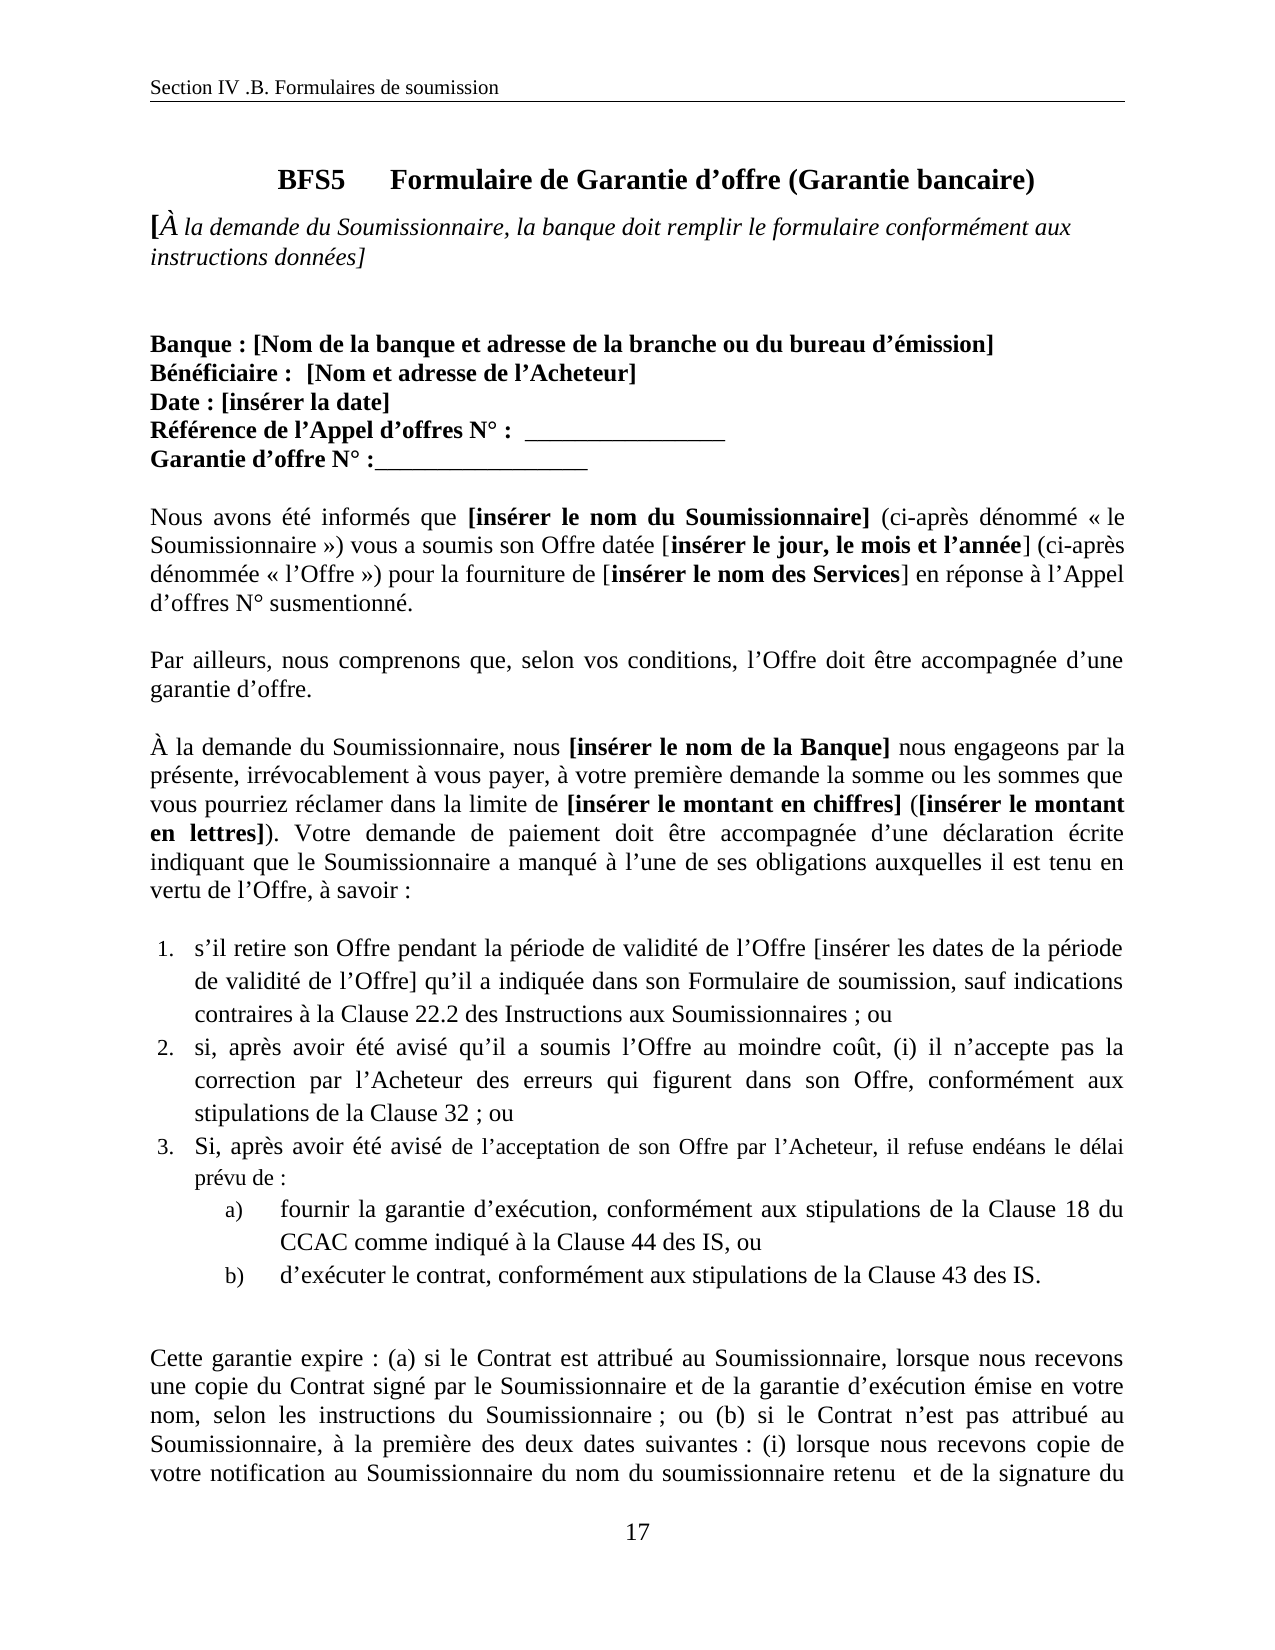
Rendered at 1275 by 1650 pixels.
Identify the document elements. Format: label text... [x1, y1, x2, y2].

text Banque : [Nom de la banque et adresse de la branche ou du bureau d’émission] [150, 329, 1125, 358]
text Nous avons été informés que [insérer le nom du Soumissionnaire] (ci-après dénommé « le Soumissionnaire ») vous a soumis son Offre datée [insérer le jour, le mois et l’année] (ci-après dénommée « l’Offre ») pour la fourniture de [insérer le nom des Services] en réponse à l’Appel d’offres N° susmentionné. [150, 502, 1125, 617]
text Bénéficiaire : [Nom et adresse de l’Acheteur] [150, 358, 1125, 387]
list Si, après avoir été avisé de l’acceptation de son Offre par l’Acheteur, il refuse endéans le délai prévu de : [157, 1131, 1125, 1190]
list fournir la garantie d’exécution, conformément aux stipulations de la Clause 18 du CCAC comme indiqué à la Clause 44 des IS, ou [225, 1194, 1125, 1256]
text À la demande du Soumissionnaire, nous [insérer le nom de la Banque] nous engageons par la présente, irrévocablement à vous payer, à votre première demande la somme ou les sommes que vous pourriez réclamer dans la limite de [insérer le montant en chiffres] ([insérer le montant en lettres]). Votre demande de paiement doit être accompagnée d’une déclaration écrite indiquant que le Soumissionnaire a manqué à l’une de ses obligations auxquelles il est tenu en vertu de l’Offre, à savoir : [150, 732, 1125, 904]
subtitle BFS5 Formulaire de Garantie d’offre (Garantie bancaire) [187, 162, 1125, 196]
list si, après avoir été avisé qu’il a soumis l’Offre au moindre coût, (i) il n’accepte pas la correction par l’Acheteur des erreurs qui figurent dans son Offre, conformément aux stipulations de la Clause 32 ; ou [157, 1032, 1125, 1127]
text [150, 1343, 1125, 1486]
subtitle [À la demande du Soumissionnaire, la banque doit remplir le formulaire conformément aux instructions données] [150, 208, 1125, 271]
text Par ailleurs, nous comprenons que, selon vos conditions, l’Offre doit être accompagnée d’une garantie d’offre. [150, 646, 1125, 703]
list d’exécuter le contrat, conformément aux stipulations de la Clause 43 des IS. [225, 1260, 1125, 1289]
text Garantie d’offre N° : _________________ [150, 444, 1125, 473]
list s’il retire son Offre pendant la période de validité de l’Offre [insérer les dates de la période de validité de l’Offre] qu’il a indiquée dans son Formulaire de soumission, sauf indications contraires à la Clause 22.2 des Instructions aux Soumissionnaires ; ou [157, 933, 1125, 1028]
text Date : [insérer la date] [150, 387, 1125, 416]
text Référence de l’Appel d’offres N° : ________________ [150, 416, 1125, 444]
